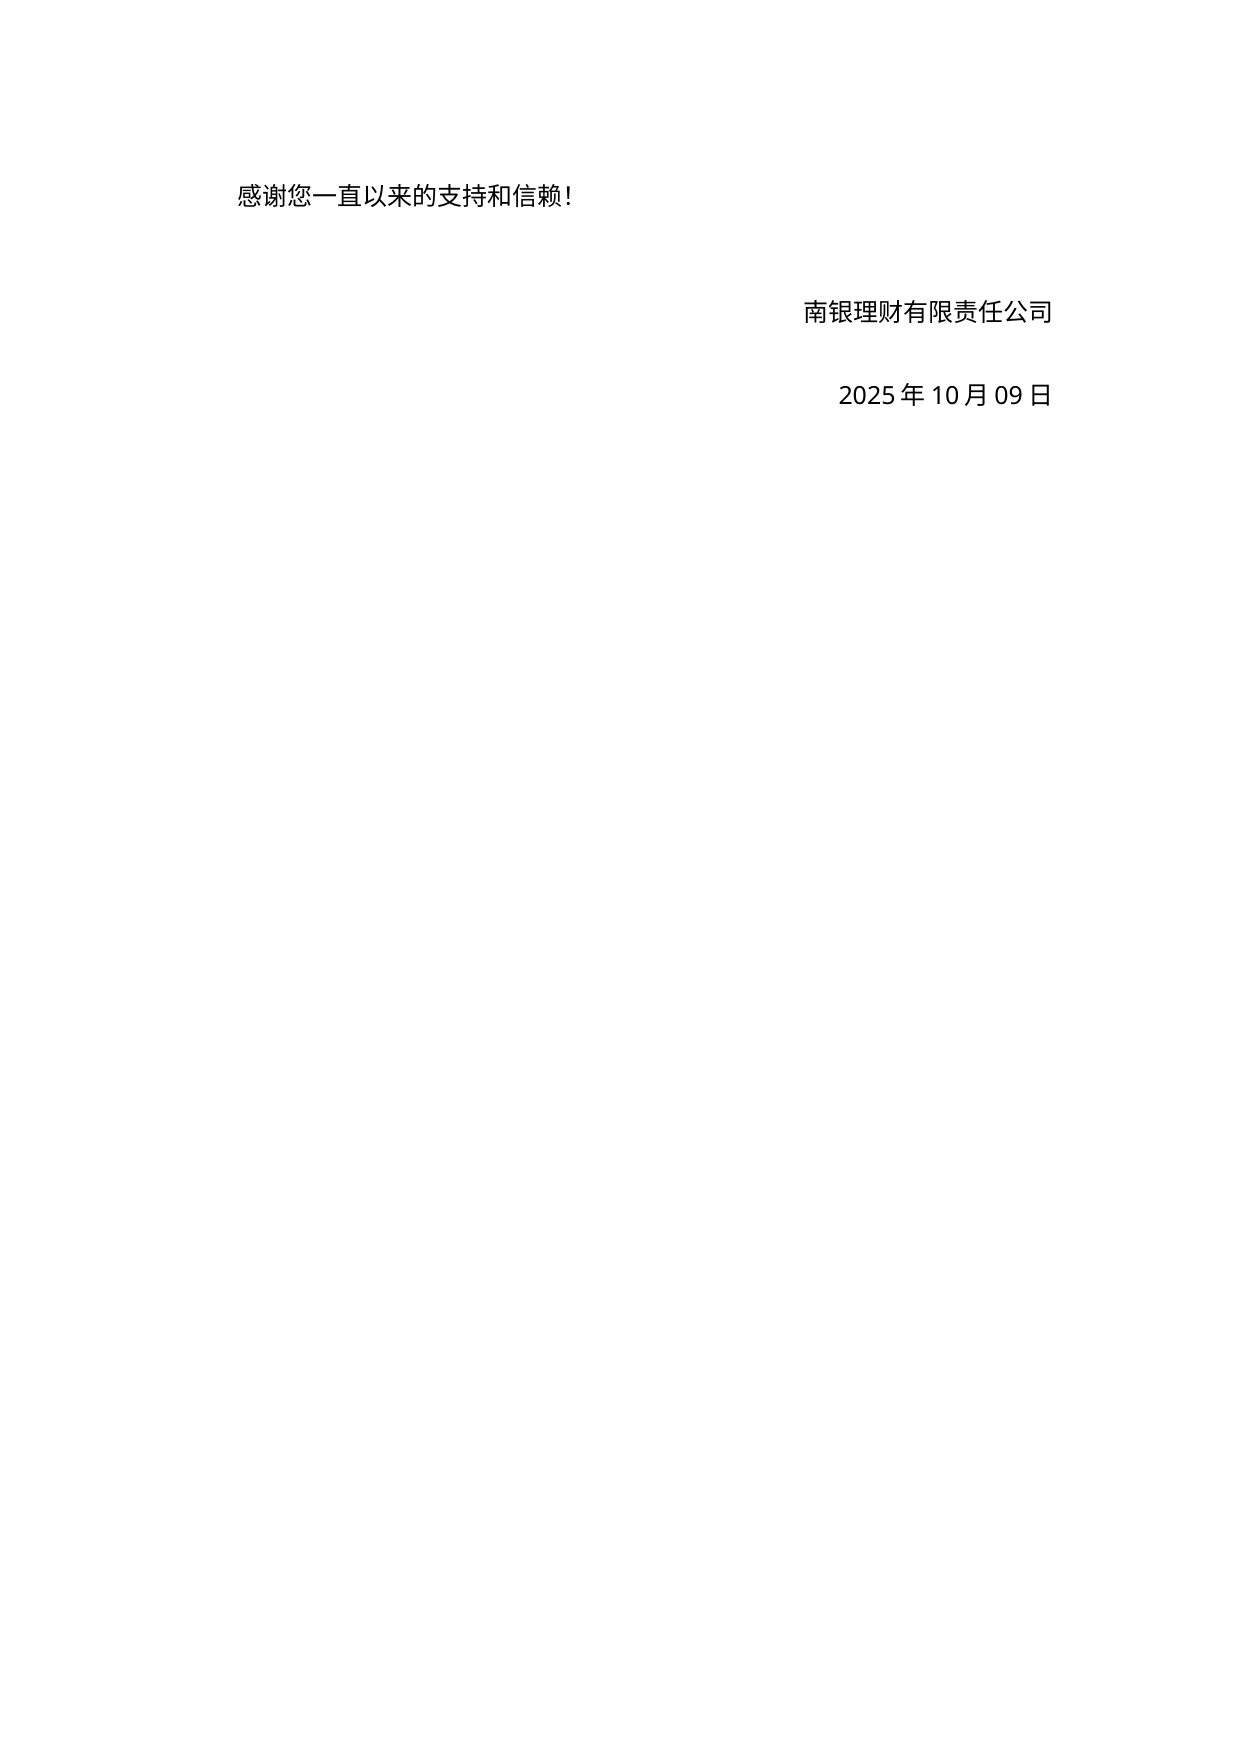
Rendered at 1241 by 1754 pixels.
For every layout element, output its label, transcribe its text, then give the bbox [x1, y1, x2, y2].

text 2025年10月09日 [187, 361, 1053, 426]
text 南银理财有限责任公司 [187, 278, 1053, 343]
text 感谢您一直以来的支持和信赖！ [187, 162, 1053, 227]
